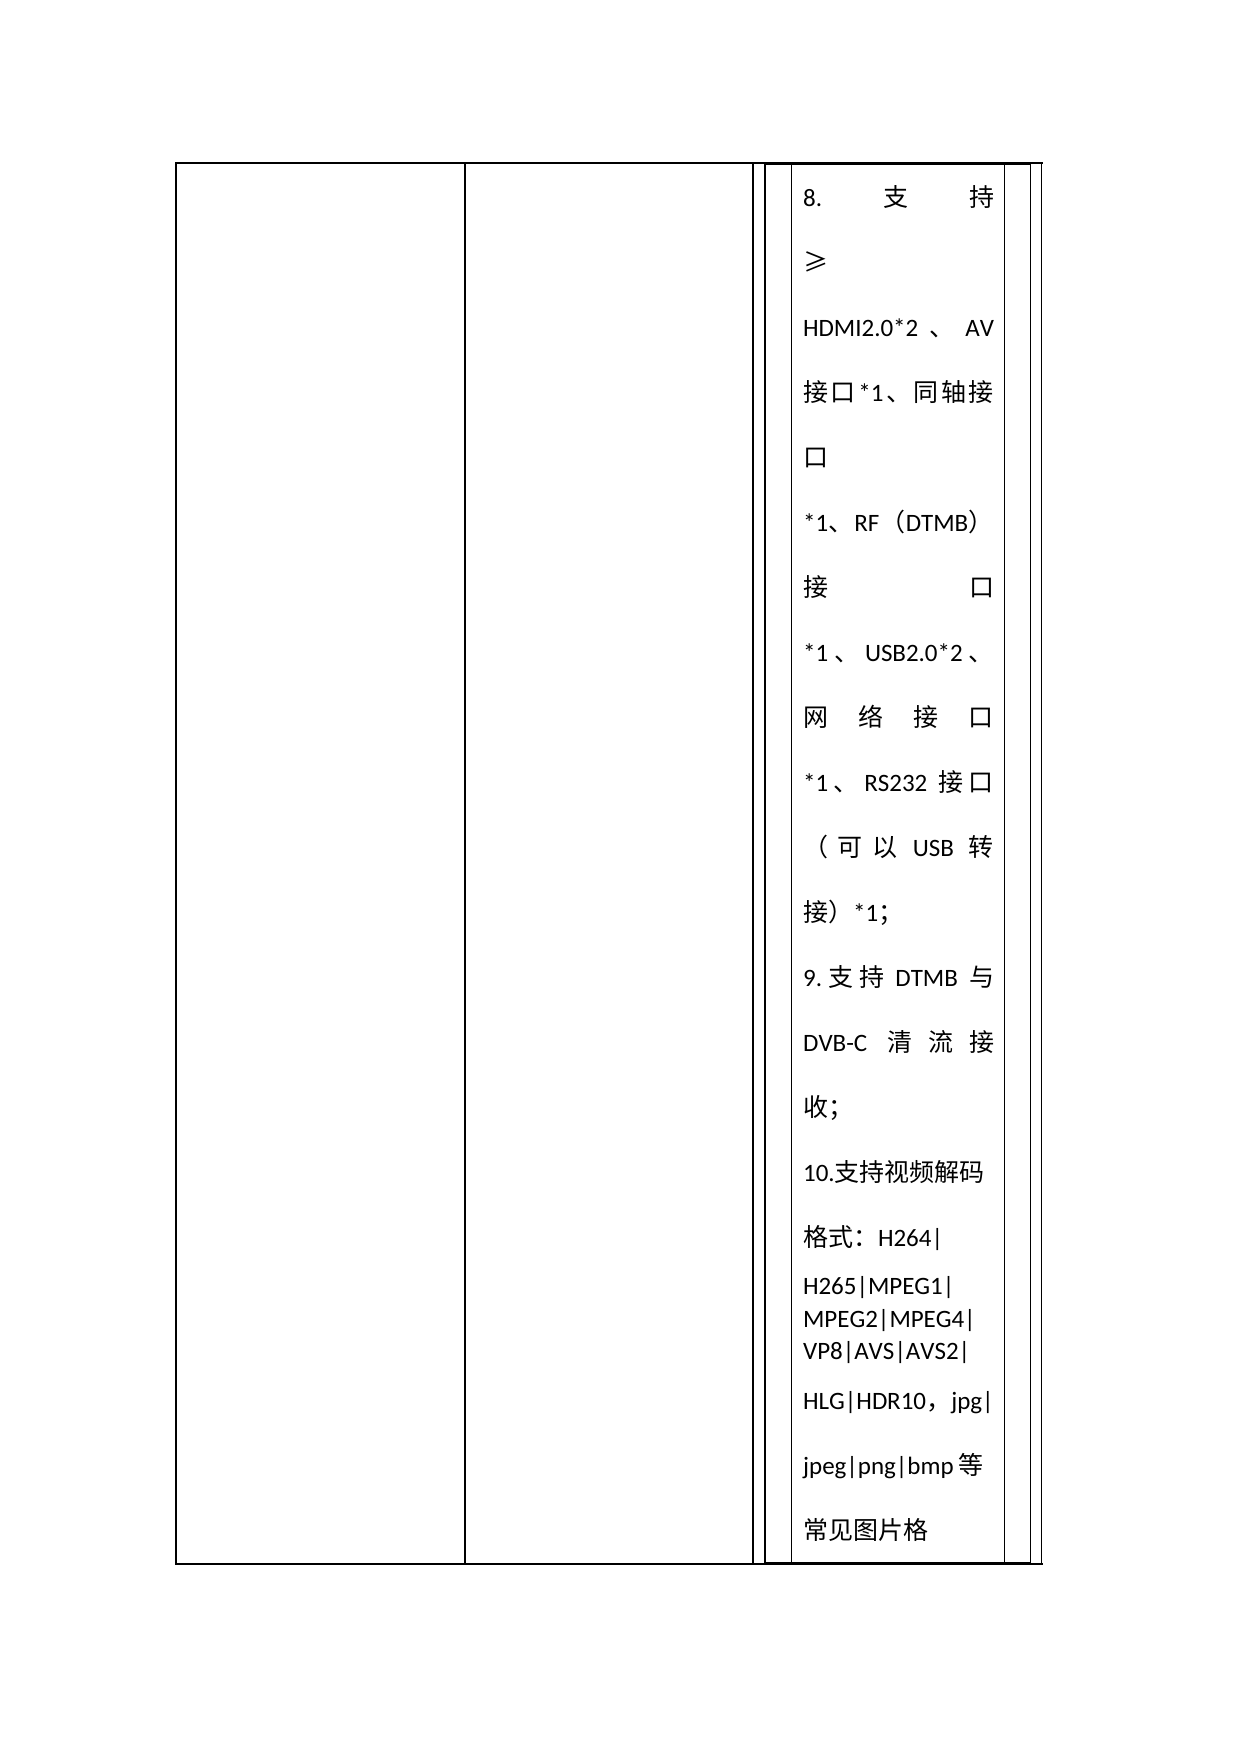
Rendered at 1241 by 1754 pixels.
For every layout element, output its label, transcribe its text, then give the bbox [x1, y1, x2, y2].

table_cell [792, 165, 1004, 1562]
table_cell ★ [177, 164, 464, 1563]
table_cell [754, 164, 764, 1563]
table_cell 2 [466, 164, 752, 1563]
table_cell [766, 165, 791, 1562]
table_cell [1031, 164, 1041, 1563]
table_cell [1005, 165, 1030, 1562]
